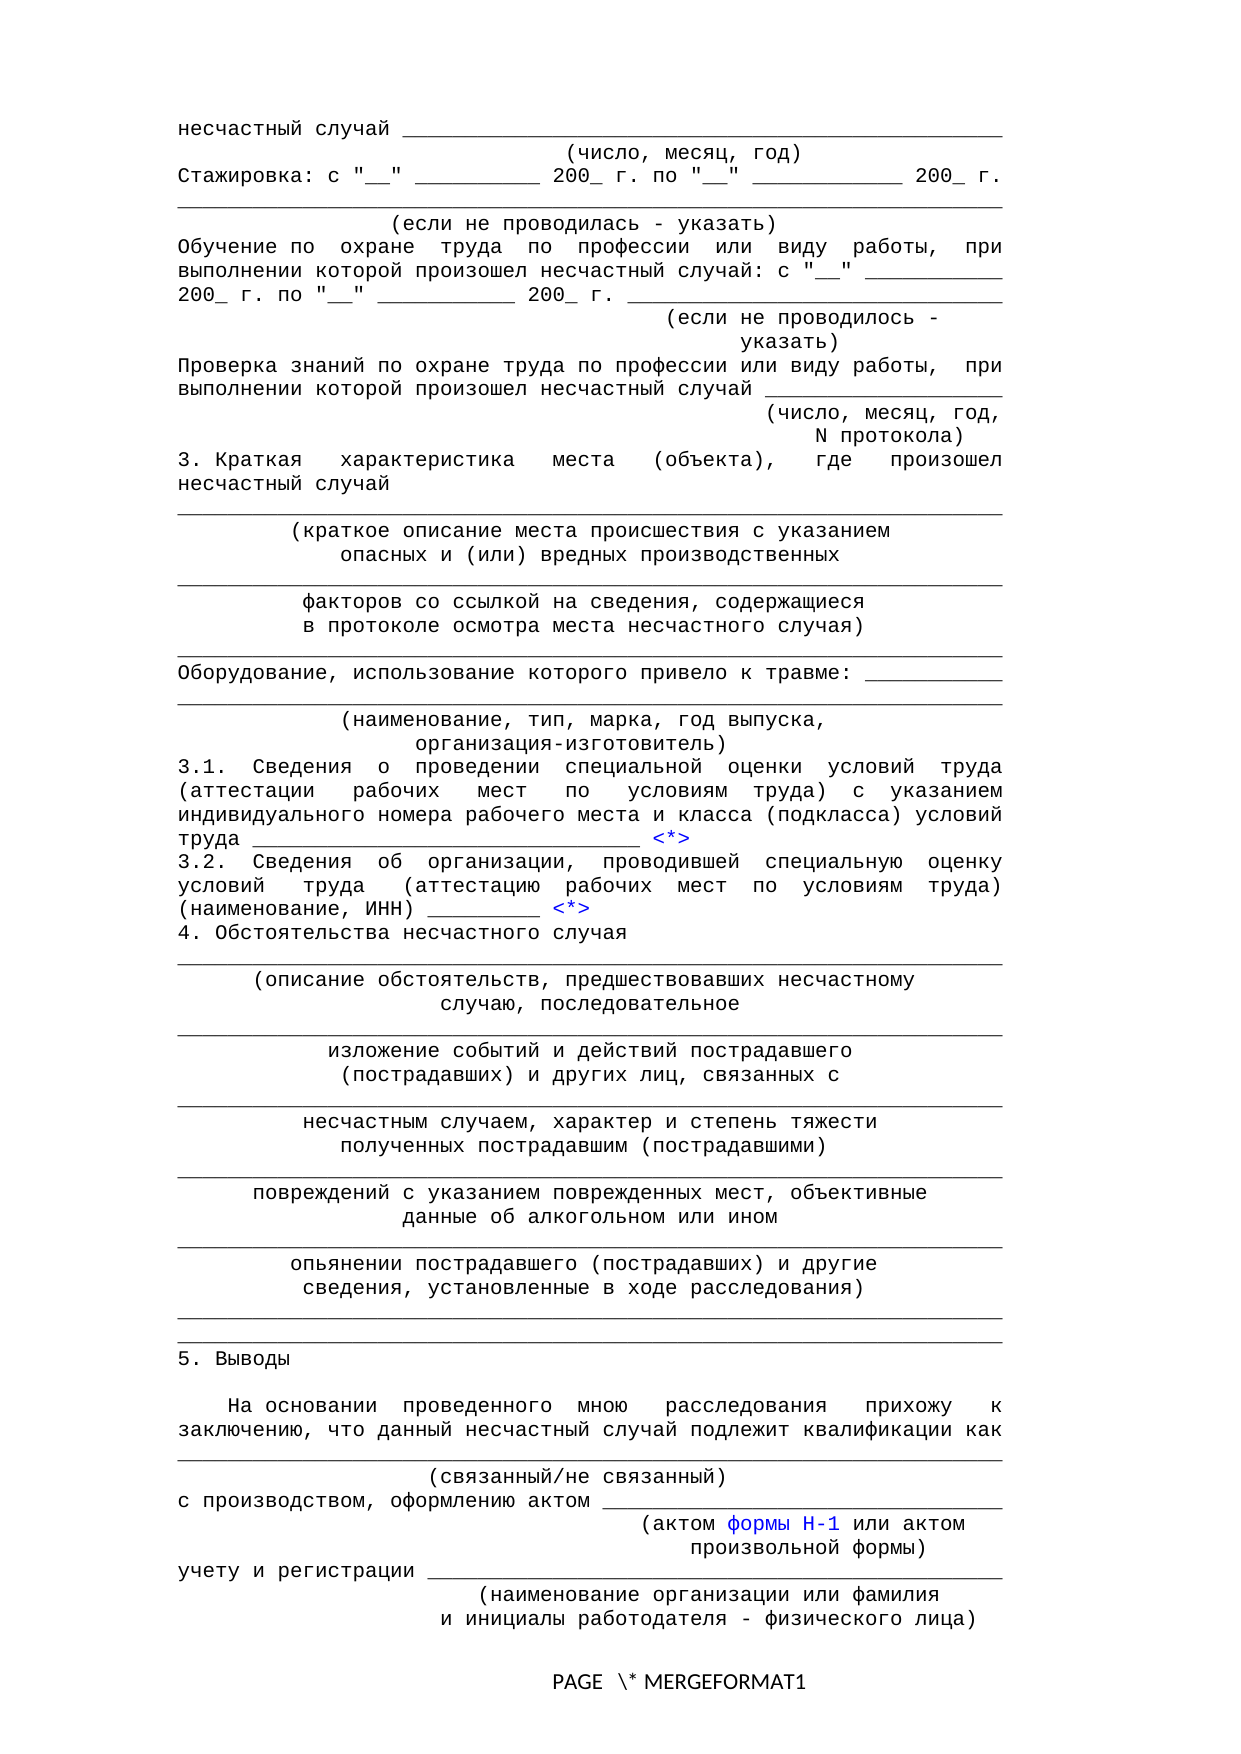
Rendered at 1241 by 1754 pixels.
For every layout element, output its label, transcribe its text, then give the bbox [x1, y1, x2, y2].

text __________________________________________________________________ [177, 946, 1181, 969]
text в протоколе осмотра места несчастного случая) [177, 615, 1181, 638]
text __________________________________________________________________ [177, 567, 1181, 591]
text __________________________________________________________________ [177, 1229, 1181, 1253]
text __________________________________________________________________ [177, 686, 1181, 709]
text __________________________________________________________________ [177, 638, 1181, 662]
text (если не проводилось - [177, 307, 1181, 331]
text случаю, последовательное [177, 993, 1181, 1017]
text 3. Краткая характеристика места (объекта), где произошел [177, 449, 1181, 473]
text __________________________________________________________________ [177, 1017, 1181, 1040]
text (актом формы Н-1 или актом [177, 1513, 1181, 1537]
text с производством, оформлению актом ________________________________ [177, 1489, 1181, 1513]
text (число, месяц, год) [177, 142, 1181, 165]
text условий труда (аттестацию рабочих мест по условиям труда) [177, 875, 1181, 898]
text данные об алкогольном или ином [177, 1206, 1181, 1229]
text __________________________________________________________________ [177, 1088, 1181, 1111]
text (аттестации рабочих мест по условиям труда) с указанием [177, 780, 1181, 804]
text организация-изготовитель) [177, 733, 1181, 757]
text указать) [177, 331, 1181, 354]
text (наименование, ИНН) _________ <*> [177, 898, 1181, 922]
text индивидуального номера рабочего места и класса (подкласса) условий [177, 804, 1181, 827]
text факторов со ссылкой на сведения, содержащиеся [177, 591, 1181, 615]
text несчастный случай ________________________________________________ [177, 118, 1181, 142]
text 200_ г. по "__" ___________ 200_ г. ______________________________ [177, 284, 1181, 307]
text труда _______________________________ <*> [177, 827, 1181, 851]
text заключению, что данный несчастный случай подлежит квалификации как [177, 1419, 1181, 1442]
text несчастным случаем, характер и степень тяжести [177, 1111, 1181, 1135]
text __________________________________________________________________ [177, 1158, 1181, 1182]
text (пострадавших) и других лиц, связанных с [177, 1064, 1181, 1088]
text полученных пострадавшим (пострадавшими) [177, 1135, 1181, 1158]
text выполнении которой произошел несчастный случай ___________________ [177, 378, 1181, 402]
text __________________________________________________________________ [177, 189, 1181, 213]
text 5. Выводы [177, 1348, 1181, 1371]
text (если не проводилась - указать) [177, 213, 1181, 236]
text сведения, установленные в ходе расследования) [177, 1277, 1181, 1300]
text Проверка знаний по охране труда по профессии или виду работы, при [177, 354, 1181, 378]
text изложение событий и действий пострадавшего [177, 1040, 1181, 1064]
text учету и регистрации ______________________________________________ [177, 1561, 1181, 1584]
text N протокола) [177, 426, 1181, 449]
text (описание обстоятельств, предшествовавших несчастному [177, 969, 1181, 993]
text __________________________________________________________________ [177, 1300, 1181, 1324]
text произвольной формы) [177, 1537, 1181, 1561]
text (число, месяц, год, [177, 402, 1181, 426]
text На основании проведенного мною расследования прихожу к [177, 1395, 1181, 1419]
text 4. Обстоятельства несчастного случая [177, 922, 1181, 946]
text (наименование, тип, марка, год выпуска, [177, 709, 1181, 733]
text Оборудование, использование которого привело к травме: ___________ [177, 662, 1181, 686]
text Обучение по охране труда по профессии или виду работы, при [177, 236, 1181, 260]
text (краткое описание места происшествия с указанием [177, 520, 1181, 544]
text опьянении пострадавшего (пострадавших) и другие [177, 1253, 1181, 1277]
text 3.2. Сведения об организации, проводившей специальную оценку [177, 851, 1181, 875]
text __________________________________________________________________ [177, 1324, 1181, 1348]
text 3.1. Сведения о проведении специальной оценки условий труда [177, 757, 1181, 780]
text __________________________________________________________________ [177, 496, 1181, 520]
text и инициалы работодателя - физического лица) [177, 1608, 1181, 1631]
text Стажировка: с "__" __________ 200_ г. по "__" ____________ 200_ г. [177, 165, 1181, 189]
text (связанный/не связанный) [177, 1466, 1181, 1489]
text повреждений с указанием поврежденных мест, объективные [177, 1182, 1181, 1206]
text (наименование организации или фамилия [177, 1584, 1181, 1608]
text опасных и (или) вредных производственных [177, 544, 1181, 567]
text несчастный случай [177, 473, 1181, 496]
text выполнении которой произошел несчастный случай: с "__" ___________ [177, 260, 1181, 284]
text __________________________________________________________________ [177, 1442, 1181, 1466]
